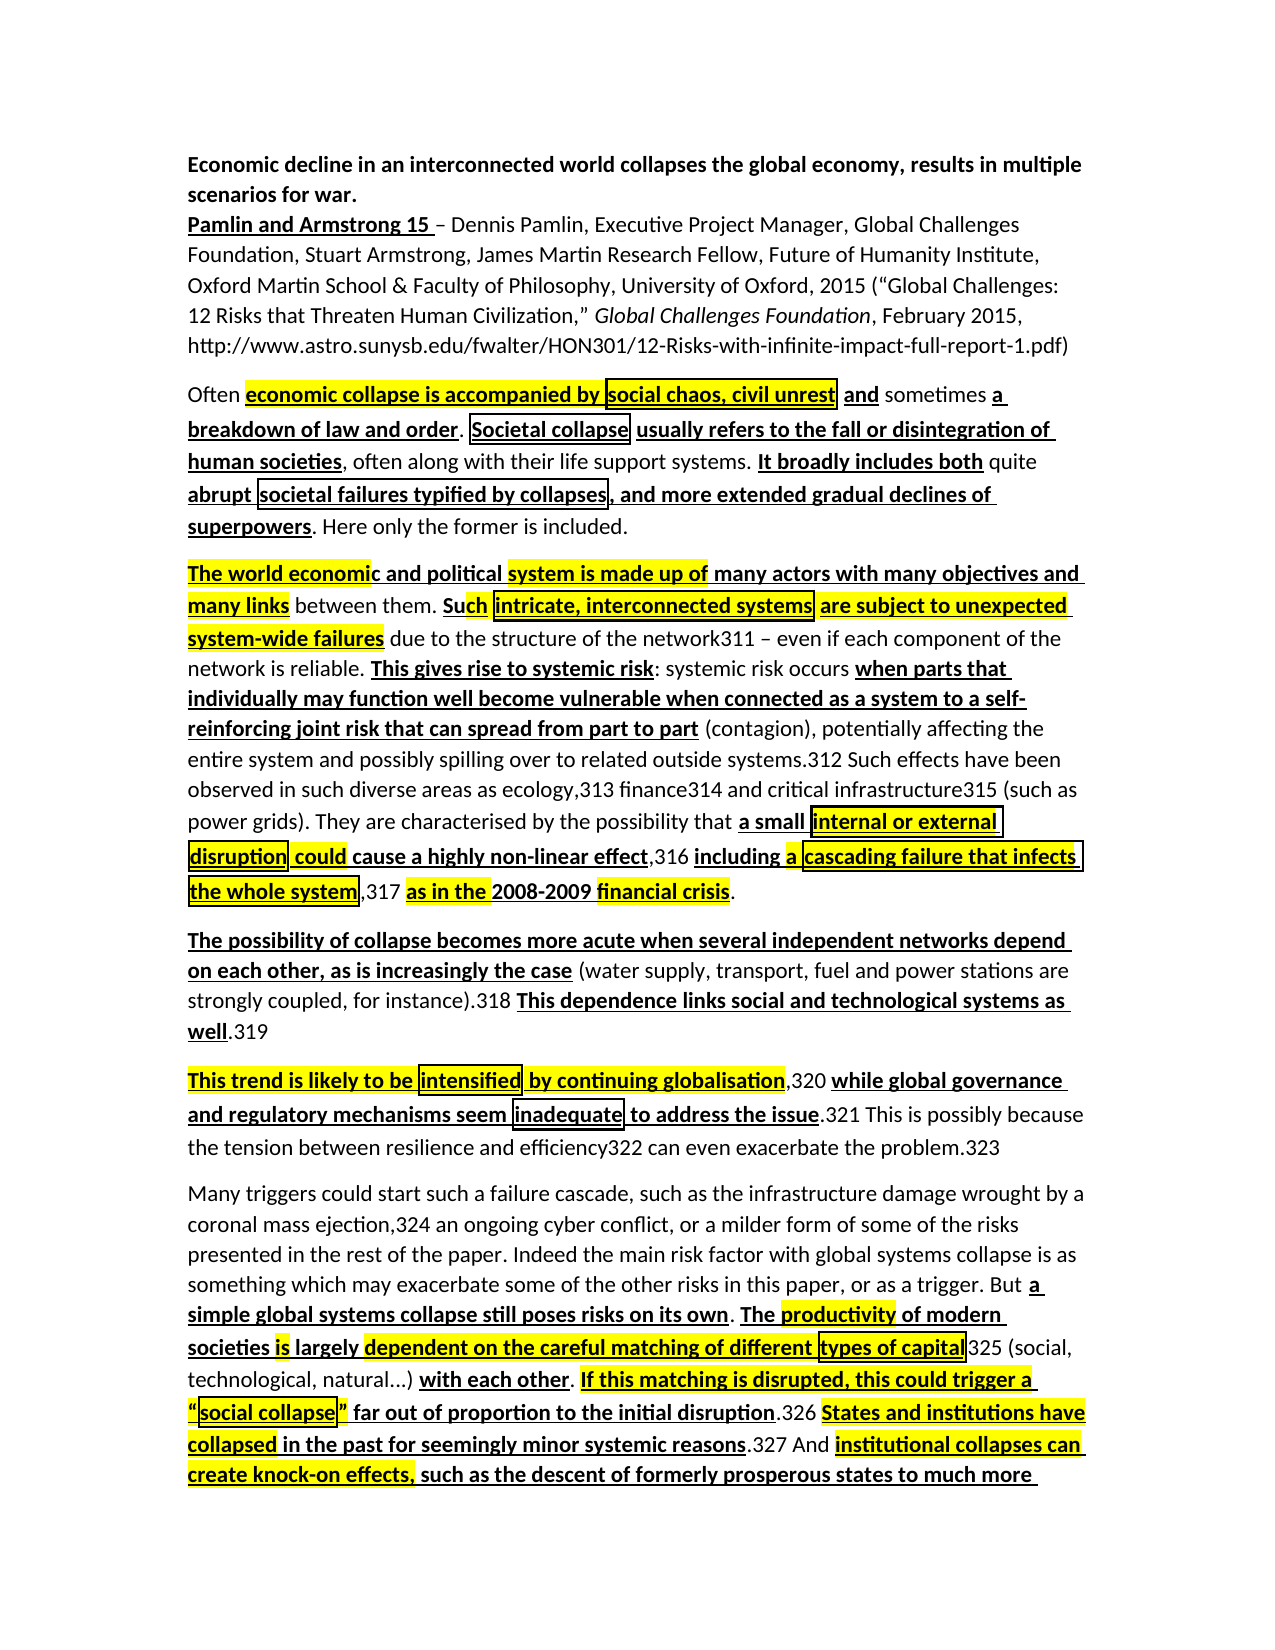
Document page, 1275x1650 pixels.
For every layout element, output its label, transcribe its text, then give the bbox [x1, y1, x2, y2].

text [187, 1179, 1087, 1488]
text The possibility of collapse becomes more acute when several independent networks depend on each other, as is increasingly the case (water supply, transport, fuel and power stations are strongly coupled, for instance).318 This dependence links social and technological systems as well.319 [187, 926, 1087, 1045]
text The world economic and political system is made up of many actors with many objectives and many links between them. Such intricate, interconnected systems are subject to unexpected system-wide failures due to the structure of the network311 – even if each component of the network is reliable. This gives rise to systemic risk: systemic risk occurs when parts that individually may function well become vulnerable when connected as a system to a self-reinforcing joint risk that can spread from part to part (contagion), potentially affecting the entire system and possibly spilling over to related outside systems.312 Such effects have been observed in such diverse areas as ecology,313 finance314 and critical infrastructure315 (such as power grids). They are characterised by the possibility that a small internal or external disruption could cause a highly non-linear effect,316 including a cascading failure that infects the whole system,317 as in the 2008-2009 financial crisis. [187, 559, 1087, 907]
text This trend is likely to be intensified by continuing globalisation,320 while global governance and regulatory mechanisms seem inadequate to address the issue.321 This is possibly because the tension between resilience and efficiency322 can even exacerbate the problem.323 [187, 1064, 1087, 1161]
text Economic decline in an interconnected world collapses the global economy, results in multiple scenarios for war. [187, 150, 1087, 208]
text Often economic collapse is accompanied by social chaos, civil unrest and sometimes a breakdown of law and order. Societal collapse usually refers to the fall or disintegration of human societies, often along with their life support systems. It broadly includes both quite abrupt societal failures typified by collapses, and more extended gradual declines of superpowers. Here only the former is included. [187, 378, 1087, 540]
text Pamlin and Armstrong 15 – Dennis Pamlin, Executive Project Manager, Global Challenges Foundation, Stuart Armstrong, James Martin Research Fellow, Future of Humanity Institute, Oxford Martin School & Faculty of Philosophy, University of Oxford, 2015 (“Global Challenges: 12 Risks that Threaten Human Civilization,” Global Challenges Foundation, February 2015, http://www.astro.sunysb.edu/fwalter/HON301/12-Risks-with-infinite-impact-full-report-1.pdf) [187, 210, 1087, 359]
